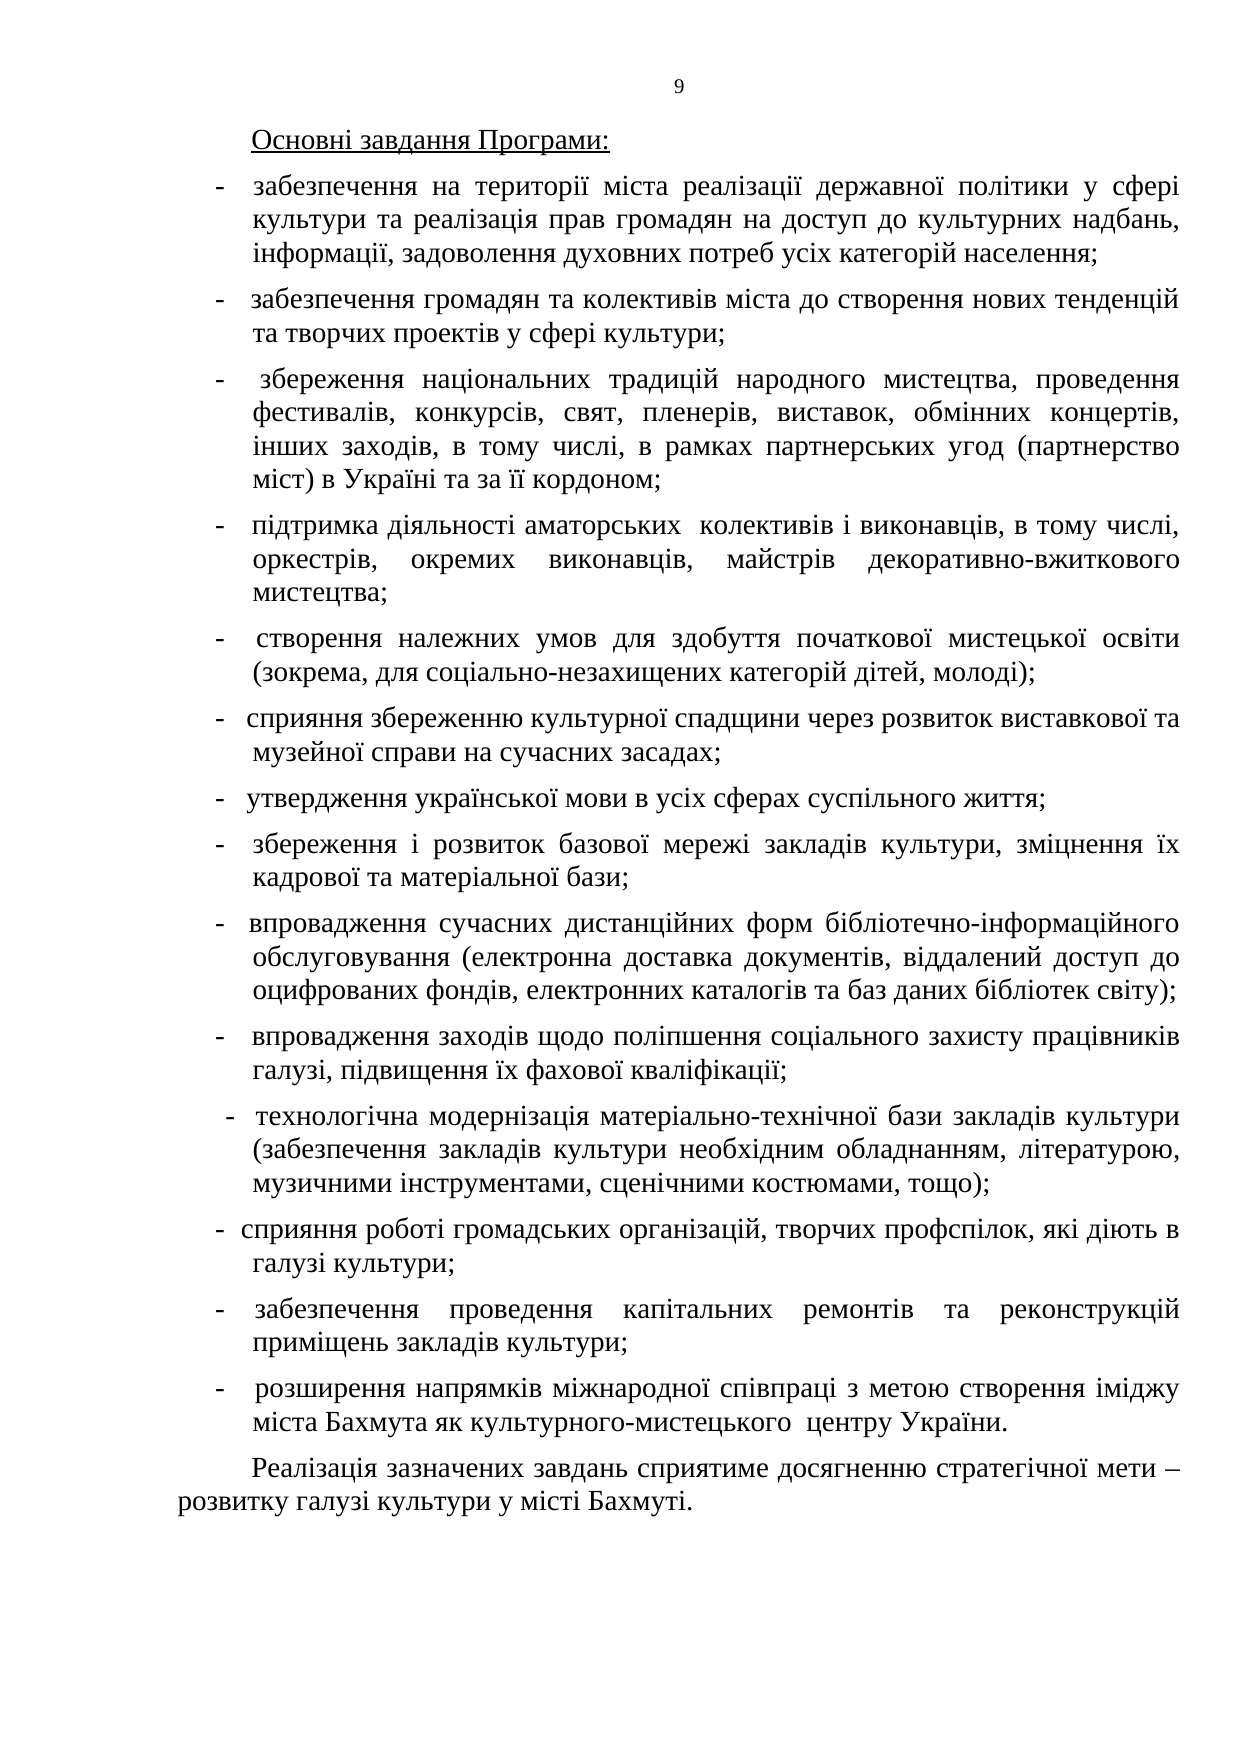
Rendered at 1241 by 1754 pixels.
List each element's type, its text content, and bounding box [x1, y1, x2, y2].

text - забезпечення громадян та колективів міста до створення нових тенденцій та творчих проектів у сфері культури; [215, 281, 1181, 348]
text - підтримка діяльності аматорських колективів і виконавців, в тому числі, оркестрів, окремих виконавців, майстрів декоративно-вжиткового мистецтва; [215, 507, 1181, 608]
text - впровадження сучасних дистанційних форм бібліотечно-інформаційного обслуговування (електронна доставка документів, віддалений доступ до оцифрованих фондів, електронних каталогів та баз даних бібліотек світу); [215, 905, 1181, 1006]
text - розширення напрямків міжнародної співпраці з метою створення іміджу міста Бахмута як культурного-мистецького центру України. [215, 1370, 1181, 1437]
text Основні завдання Програми: [177, 122, 1181, 156]
text Реалізація зазначених завдань сприятиме досягненню стратегічної мети – розвитку галузі культури у місті Бахмуті. [177, 1450, 1181, 1517]
text - технологічна модернізація матеріально-технічної бази закладів культури (забезпечення закладів культури необхідним обладнанням, літературою, музичними інструментами, сценічними костюмами, тощо); [215, 1098, 1181, 1199]
text - сприяння роботі громадських організацій, творчих профспілок, які діють в галузі культури; [215, 1211, 1181, 1278]
text - забезпечення на території міста реалізації державної політики у сфері культури та реалізація прав громадян на доступ до культурних надбань, інформації, задоволення духовних потреб усіх категорій населення; [215, 168, 1181, 269]
text - сприяння збереженню культурної спадщини через розвиток виставкової та музейної справи на сучасних засадах; [215, 700, 1181, 767]
text - збереження і розвиток базової мережі закладів культури, зміцнення їх кадрової та матеріальної бази; [215, 826, 1181, 893]
text - утвердження української мови в усіх сферах суспільного життя; [215, 780, 1181, 813]
text - впровадження заходів щодо поліпшення соціального захисту працівників галузі, підвищення їх фахової кваліфікації; [215, 1018, 1181, 1086]
text - забезпечення проведення капітальних ремонтів та реконструкцій приміщень закладів культури; [215, 1291, 1181, 1358]
text - збереження національних традицій народного мистецтва, проведення фестивалів, конкурсів, свят, пленерів, виставок, обмінних концертів, інших заходів, в тому числі, в рамках партнерських угод (партнерство міст) в Україні та за її кордоном; [215, 361, 1181, 495]
text - створення належних умов для здобуття початкової мистецької освіти (зокрема, для соціально-незахищених категорій дітей, молоді); [215, 621, 1181, 688]
